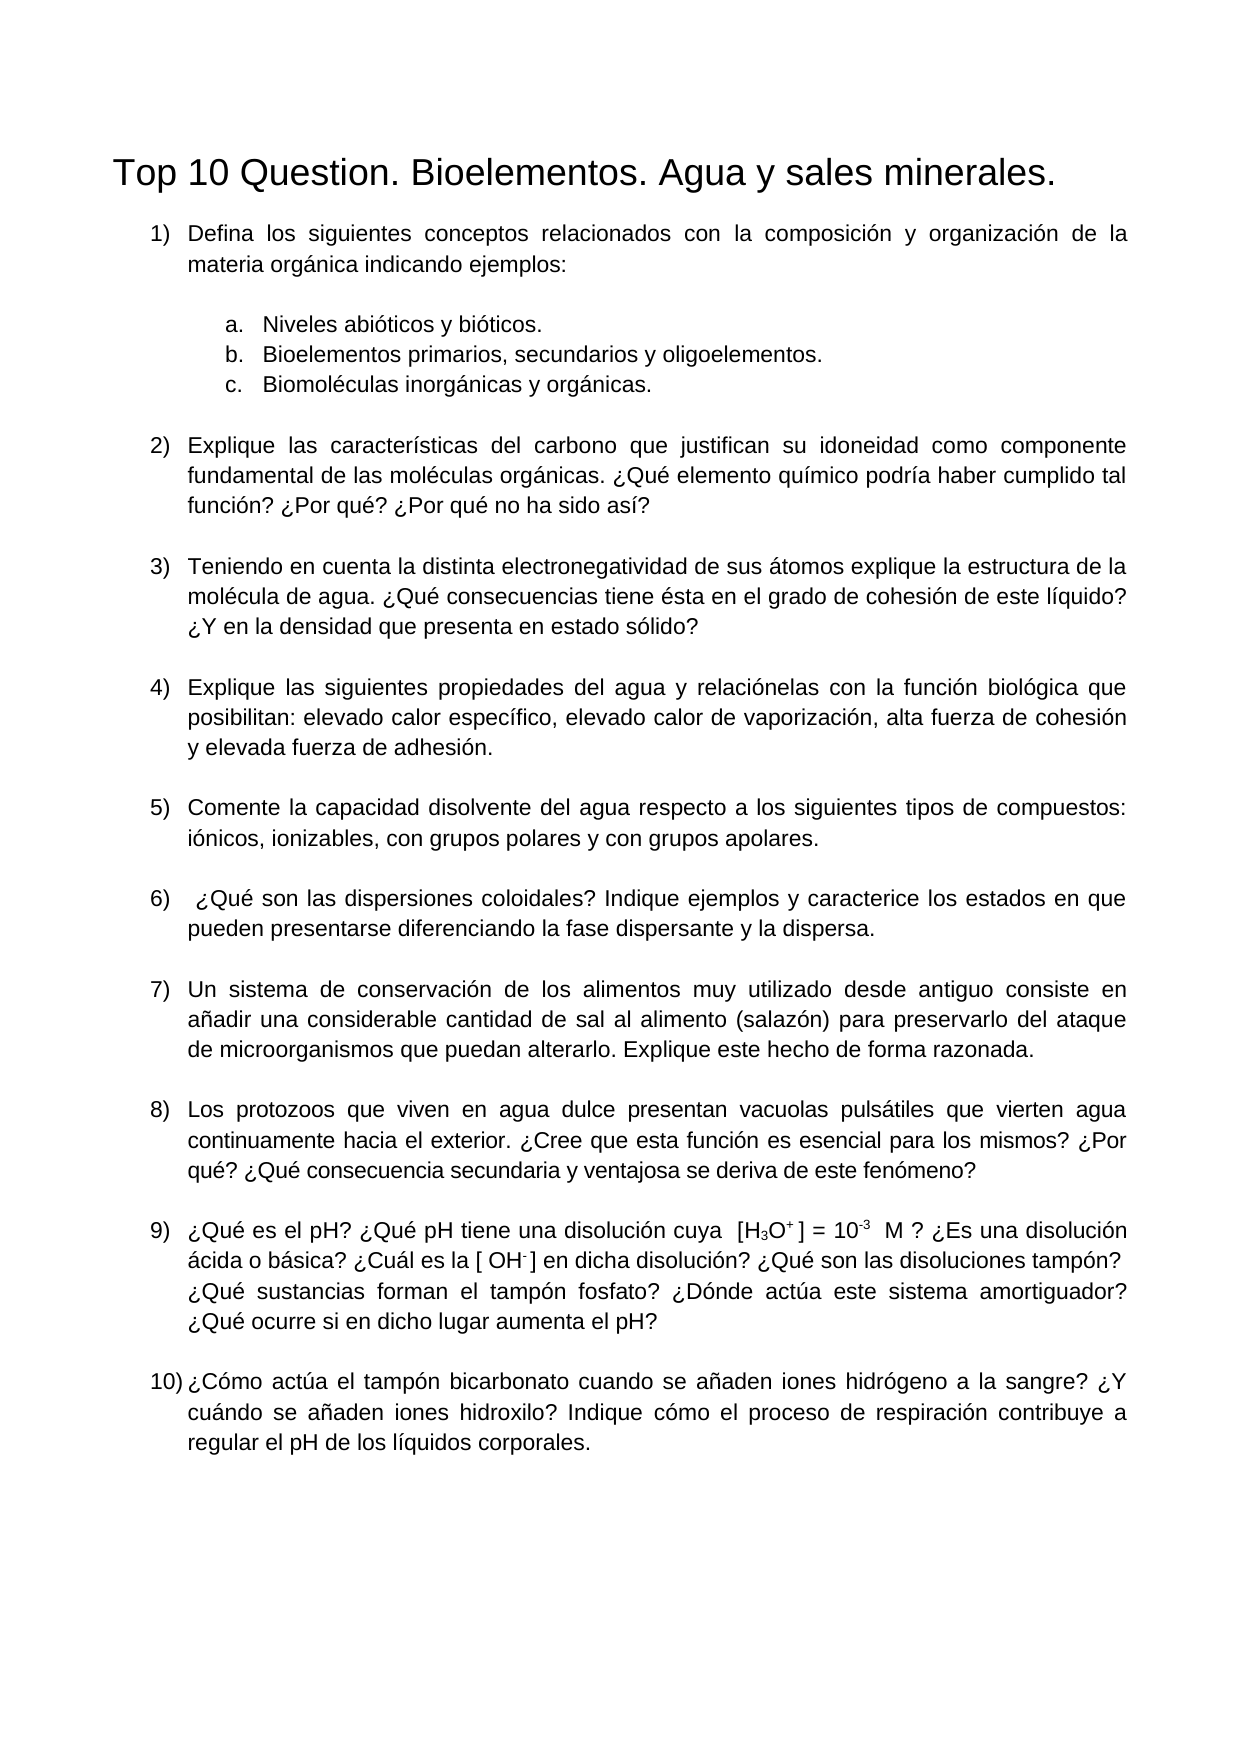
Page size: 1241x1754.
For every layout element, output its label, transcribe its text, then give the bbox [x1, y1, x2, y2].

list Defina los siguientes conceptos relacionados con la composición y organización de la materia orgánica indicando ejemplos: [150, 220, 1128, 277]
list ¿Cómo actúa el tampón bicarbonato cuando se añaden iones hidrógeno a la sangre? ¿Y cuándo se añaden iones hidroxilo? Indique cómo el proceso de respiración contribuye a regular el pH de los líquidos corporales. [150, 1368, 1128, 1455]
list Comente la capacidad disolvente del agua respecto a los siguientes tipos de compuestos: iónicos, ionizables, con grupos polares y con grupos apolares. [150, 794, 1128, 851]
list Un sistema de conservación de los alimentos muy utilizado desde antiguo consiste en añadir una considerable cantidad de sal al alimento (salazón) para preservarlo del ataque de microorganismos que puedan alterarlo. Explique este hecho de forma razonada. [150, 976, 1128, 1062]
list Bioelementos primarios, secundarios y oligoelementos. [225, 341, 1128, 368]
list Explique las siguientes propiedades del agua y relaciónelas con la función biológica que posibilitan: elevado calor específico, elevado calor de vaporización, alta fuerza de cohesión y elevada fuerza de adhesión. [150, 673, 1128, 760]
list ¿Qué es el pH? ¿Qué pH tiene una disolución cuya [H3O+ ] = 10-3 M ? ¿Es una disolución ácida o básica? ¿Cuál es la [ OH- ] en dicha disolución? ¿Qué son las disoluciones tampón? [150, 1217, 1128, 1274]
list ¿Qué sustancias forman el tampón fosfato? ¿Dónde actúa este sistema amortiguador? ¿Qué ocurre si en dicho lugar aumenta el pH? [187, 1278, 1128, 1334]
list Teniendo en cuenta la distinta electronegatividad de sus átomos explique la estructura de la molécula de agua. ¿Qué consecuencias tiene ésta en el grado de cohesión de este líquido? ¿Y en la densidad que presenta en estado sólido? [150, 553, 1128, 639]
list Explique las características del carbono que justifican su idoneidad como componente fundamental de las moléculas orgánicas. ¿Qué elemento químico podría haber cumplido tal función? ¿Por qué? ¿Por qué no ha sido así? [150, 432, 1128, 519]
list Los protozoos que viven en agua dulce presentan vacuolas pulsátiles que vierten agua continuamente hacia el exterior. ¿Cree que esta función es esencial para los mismos? ¿Por qué? ¿Qué consecuencia secundaria y ventajosa se deriva de este fenómeno? [150, 1096, 1128, 1183]
list Biomoléculas inorgánicas y orgánicas. [225, 371, 1128, 398]
list ¿Qué son las dispersiones coloidales? Indique ejemplos y caracterice los estados en que pueden presentarse diferenciando la fase dispersante y la dispersa. [150, 885, 1128, 942]
text Top 10 Question. Bioelementos. Agua y sales minerales. [112, 150, 1128, 193]
list Niveles abióticos y bióticos. [225, 311, 1128, 337]
